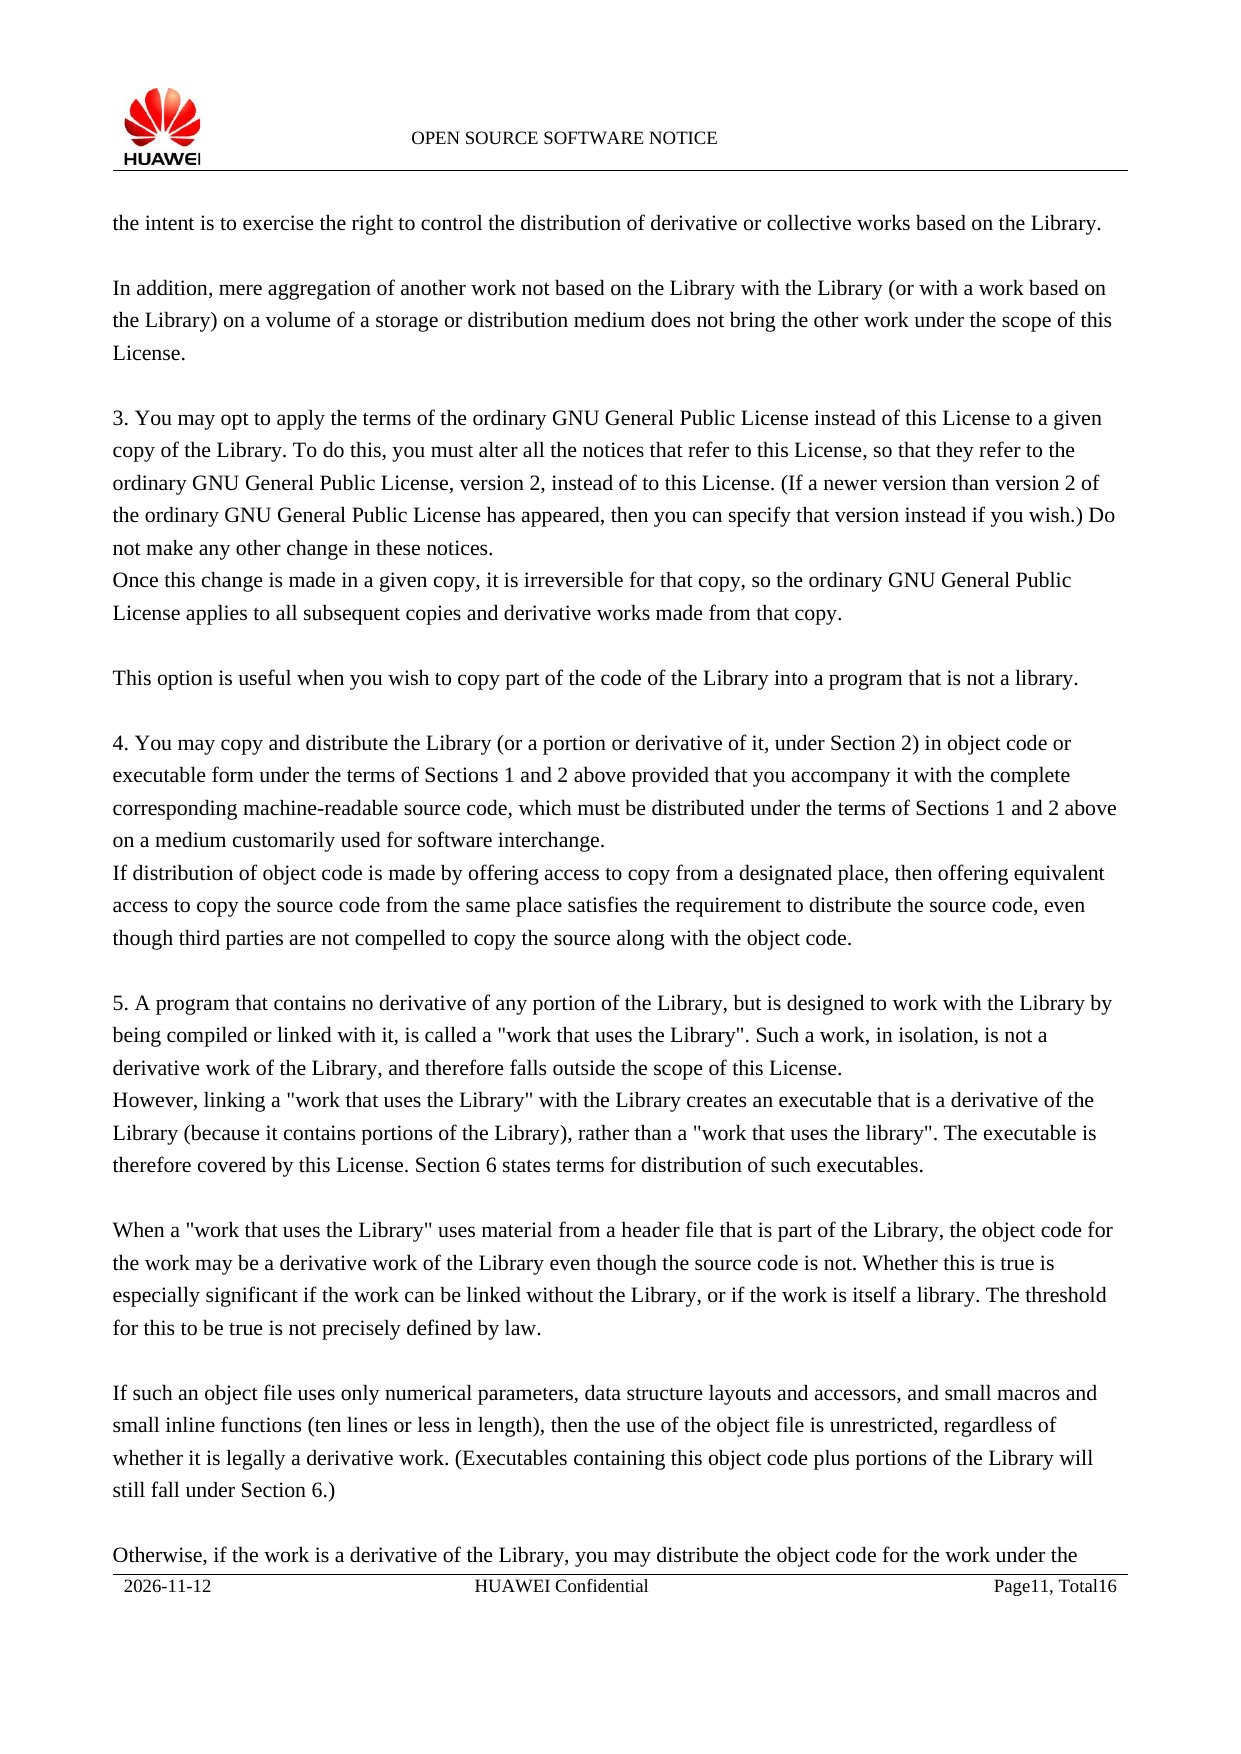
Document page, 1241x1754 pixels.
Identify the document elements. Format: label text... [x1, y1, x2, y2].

picture [124, 88, 201, 165]
